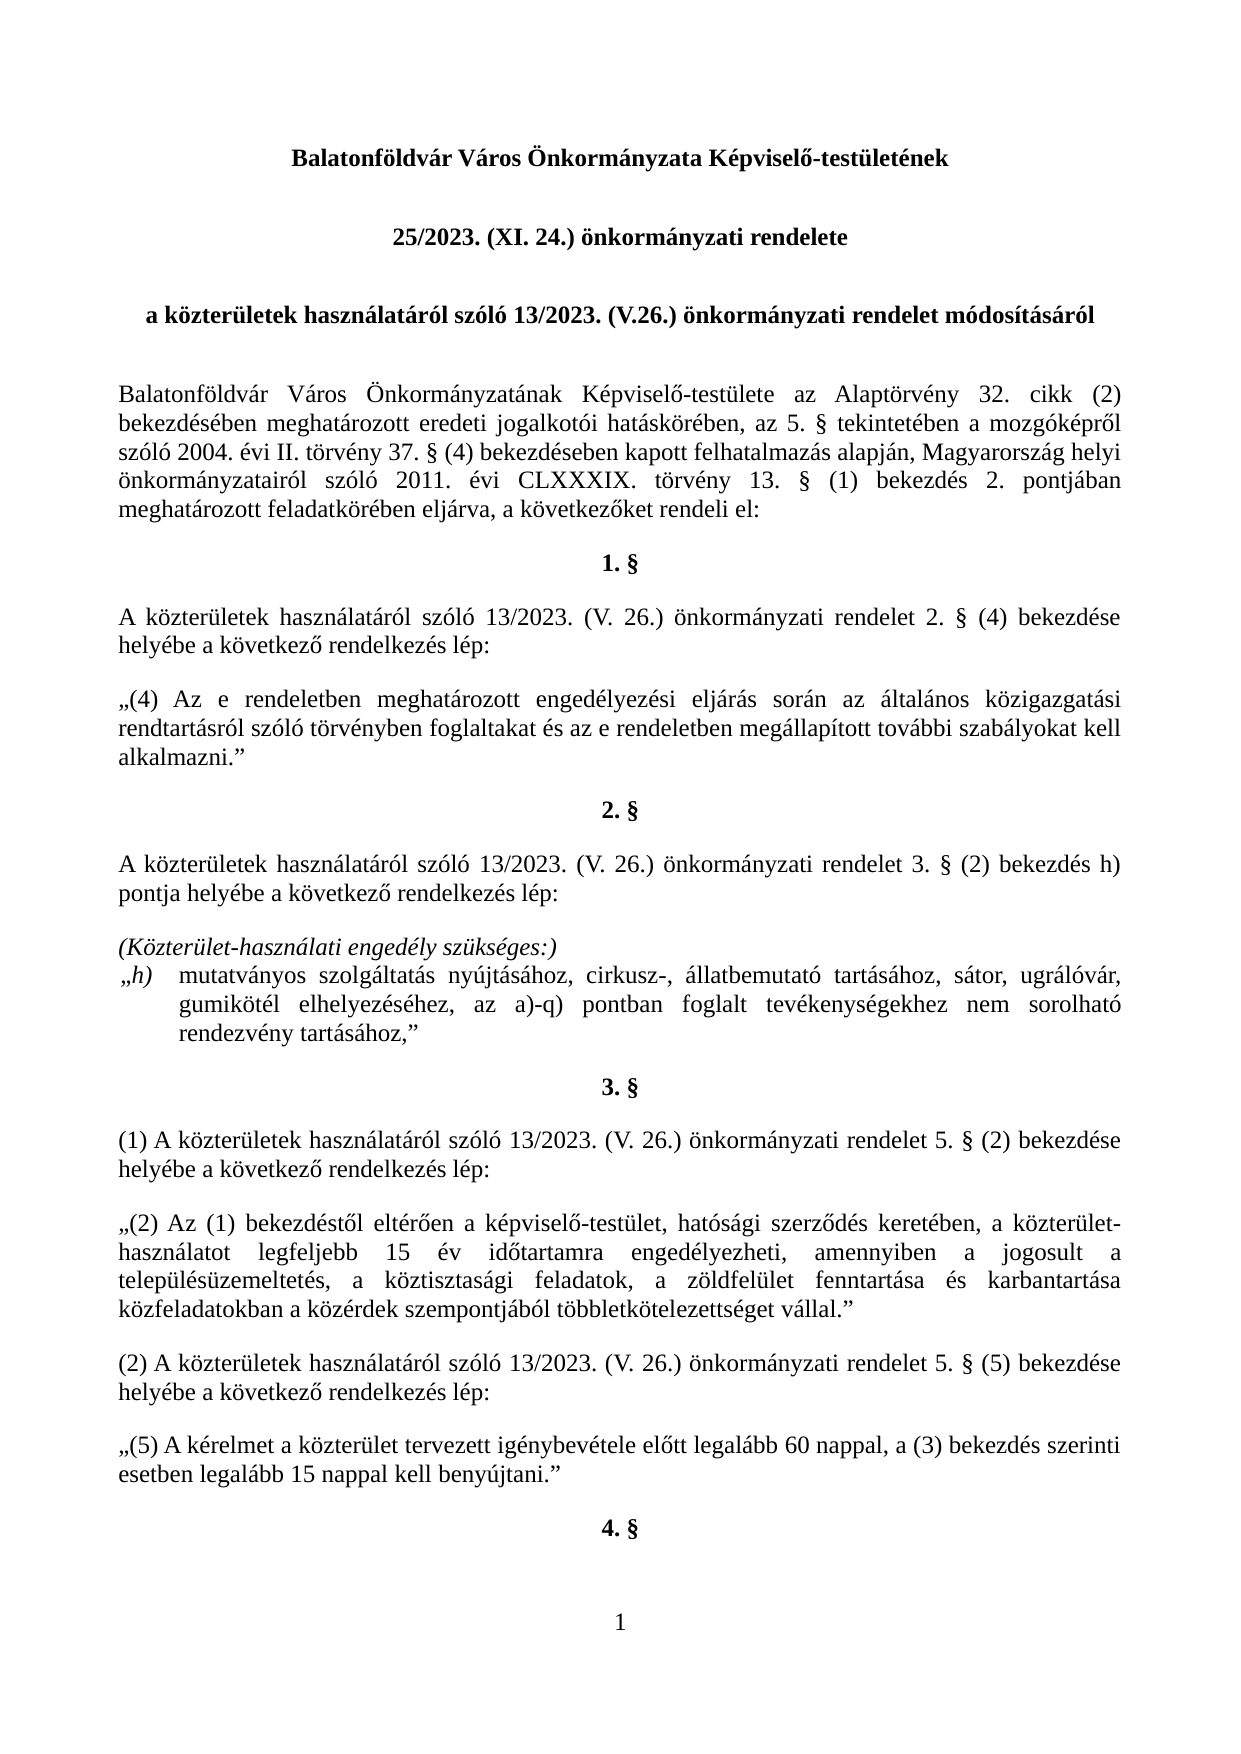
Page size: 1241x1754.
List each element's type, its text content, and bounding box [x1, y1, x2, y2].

text A közterületek használatáról szóló 13/2023. (V. 26.) önkormányzati rendelet 3. § (2) bekezdés h) pontja helyébe a következő rendelkezés lép: [118, 849, 1122, 907]
text „(2) Az (1) bekezdéstől eltérően a képviselő-testület, hatósági szerződés keretében, a közterület-használatot legfeljebb 15 év időtartamra engedélyezheti, amennyiben a jogosult a településüzemeltetés, a köztisztasági feladatok, a zöldfelület fenntartása és karbantartása közfeladatokban a közérdek szempontjából többletkötelezettséget vállal.” [118, 1208, 1122, 1323]
text „(5) A kérelmet a közterület tervezett igénybevétele előtt legalább 60 nappal, a (3) bekezdés szerinti esetben legalább 15 nappal kell benyújtani.” [118, 1431, 1122, 1488]
text 25/2023. (XI. 24.) önkormányzati rendelete [118, 222, 1122, 251]
text A közterületek használatáról szóló 13/2023. (V. 26.) önkormányzati rendelet 2. § (4) bekezdése helyébe a következő rendelkezés lép: [118, 602, 1122, 659]
text (1) A közterületek használatáról szóló 13/2023. (V. 26.) önkormányzati rendelet 5. § (2) bekezdése helyébe a következő rendelkezés lép: [118, 1126, 1122, 1183]
text 2. § [118, 796, 1122, 824]
text 1. § [118, 548, 1122, 577]
text 4. § [118, 1513, 1122, 1542]
text Balatonföldvár Város Önkormányzata Képviselő-testületének [118, 143, 1122, 172]
text Balatonföldvár Város Önkormányzatának Képviselő-testülete az Alaptörvény 32. cikk (2) bekezdésében meghatározott eredeti jogalkotói hatáskörében, az 5. § tekintetében a mozgóképről szóló 2004. évi II. törvény 37. § (4) bekezdéseben kapott felhatalmazás alapján, Magyarország helyi önkormányzatairól szóló 2011. évi CLXXXIX. törvény 13. § (1) bekezdés 2. pontjában meghatározott feladatkörében eljárva, a következőket rendeli el: [118, 379, 1122, 523]
text (2) A közterületek használatáról szóló 13/2023. (V. 26.) önkormányzati rendelet 5. § (5) bekezdése helyébe a következő rendelkezés lép: [118, 1348, 1122, 1406]
text (Közterület-használati engedély szükséges:) [118, 932, 1122, 961]
text a közterületek használatáról szóló 13/2023. (V.26.) önkormányzati rendelet módosításáról [118, 301, 1122, 329]
text „h) mutatványos szolgáltatás nyújtásához, cirkusz-, állatbemutató tartásához, sátor, ugrálóvár, gumikötél elhelyezéséhez, az a)-q) pontban foglalt tevékenységekhez nem sorolható rendezvény tartásához,” [120, 961, 1122, 1047]
text 3. § [118, 1072, 1122, 1101]
text „(4) Az e rendeletben meghatározott engedélyezési eljárás során az általános közigazgatási rendtartásról szóló törvényben foglaltakat és az e rendeletben megállapított további szabályokat kell alkalmazni.” [118, 684, 1122, 771]
